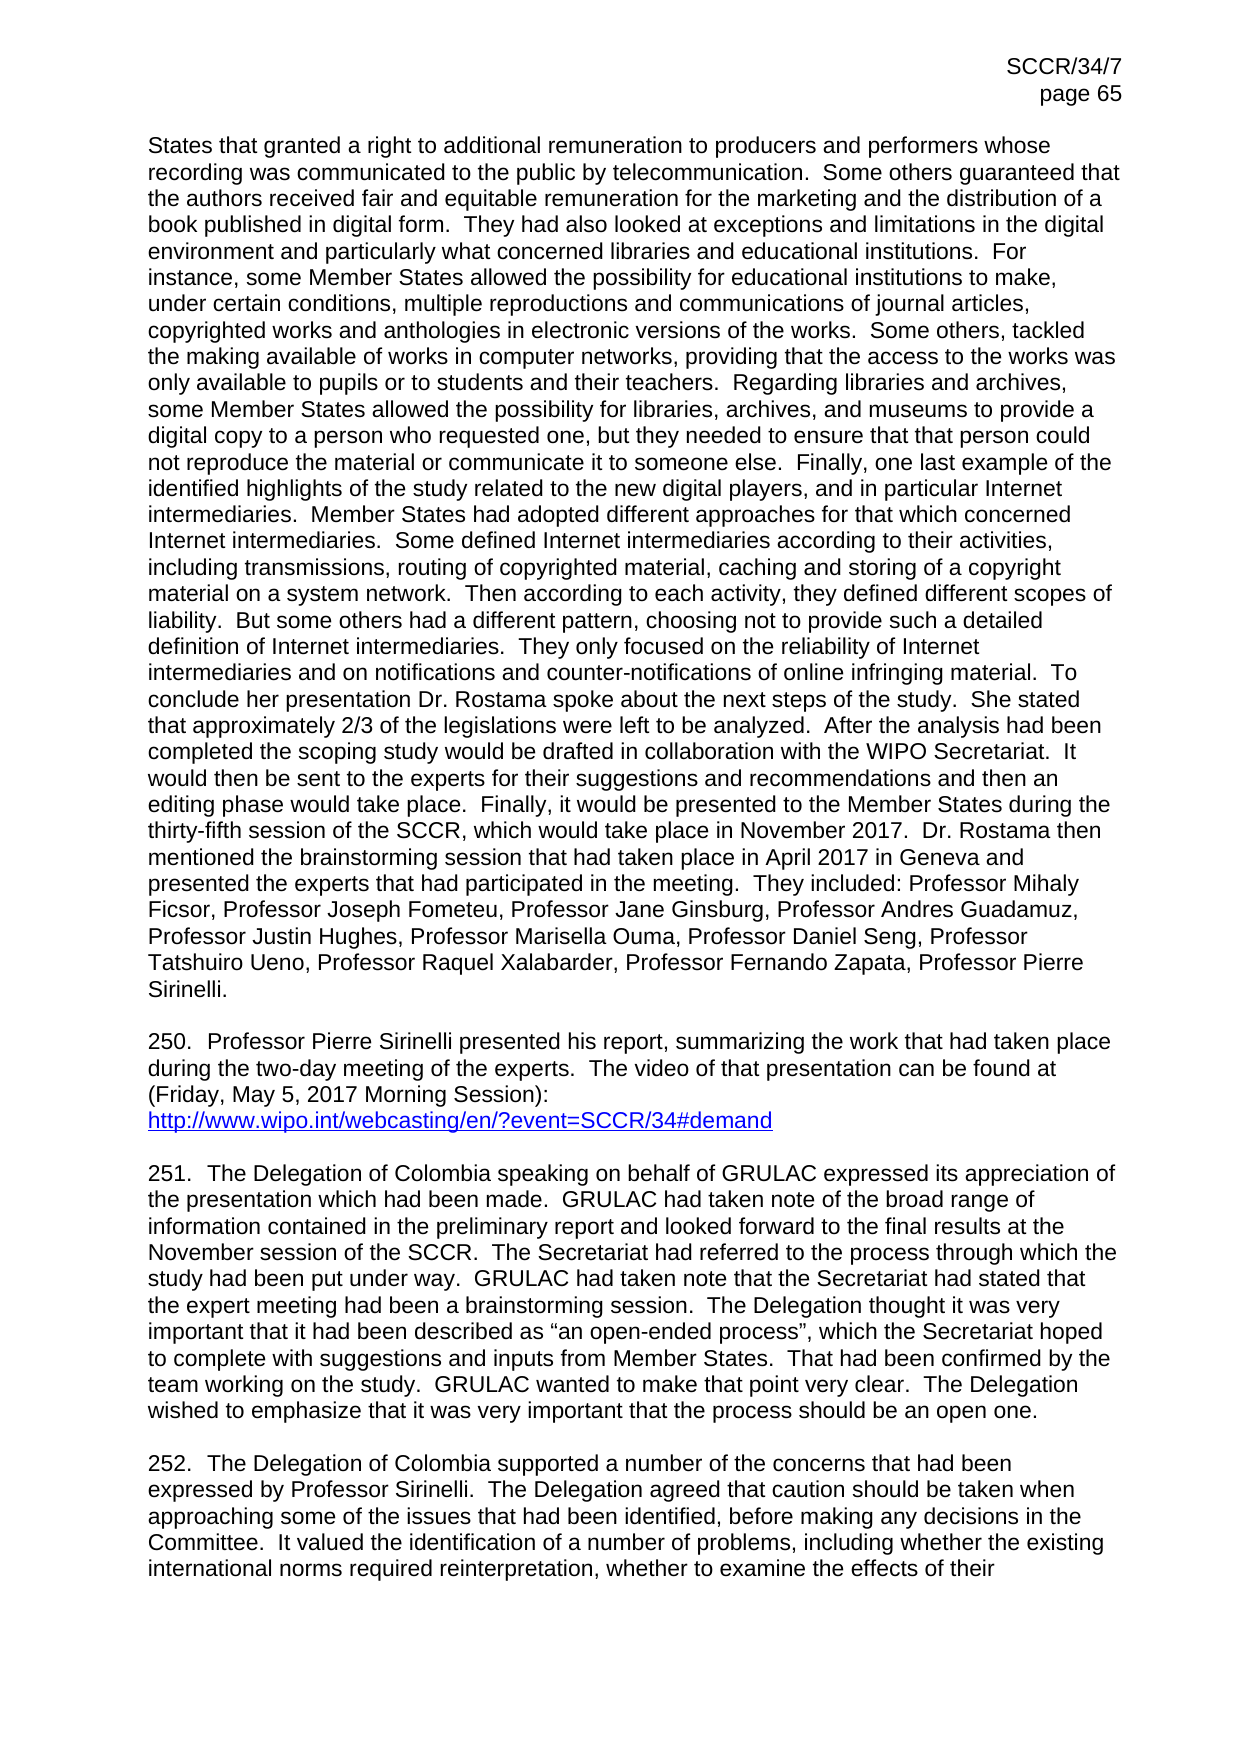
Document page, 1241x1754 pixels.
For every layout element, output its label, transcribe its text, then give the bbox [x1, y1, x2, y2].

list http://www.wipo.int/webcasting/en/?event=SCCR/34#demand [148, 1107, 1122, 1134]
list Professor Pierre Sirinelli presented his report, summarizing the work that had taken place during the two-day meeting of the experts. The video of that presentation can be found at (Friday, May 5, 2017 Morning Session): [148, 1028, 1122, 1107]
list The Delegation of Colombia speaking on behalf of GRULAC expressed its appreciation of the presentation which had been made. GRULAC had taken note of the broad range of information contained in the preliminary report and looked forward to the final results at the November session of the SCCR. The Secretariat had referred to the process through which the study had been put under way. GRULAC had taken note that the Secretariat had stated that the expert meeting had been a brainstorming session. The Delegation thought it was very important that it had been described as “an open-ended process”, which the Secretariat hoped to complete with suggestions and inputs from Member States. That had been confirmed by the team working on the study. GRULAC wanted to make that point very clear. The Delegation wished to emphasize that it was very important that the process should be an open one. [148, 1160, 1122, 1423]
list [148, 132, 1122, 1002]
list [148, 1450, 1122, 1582]
